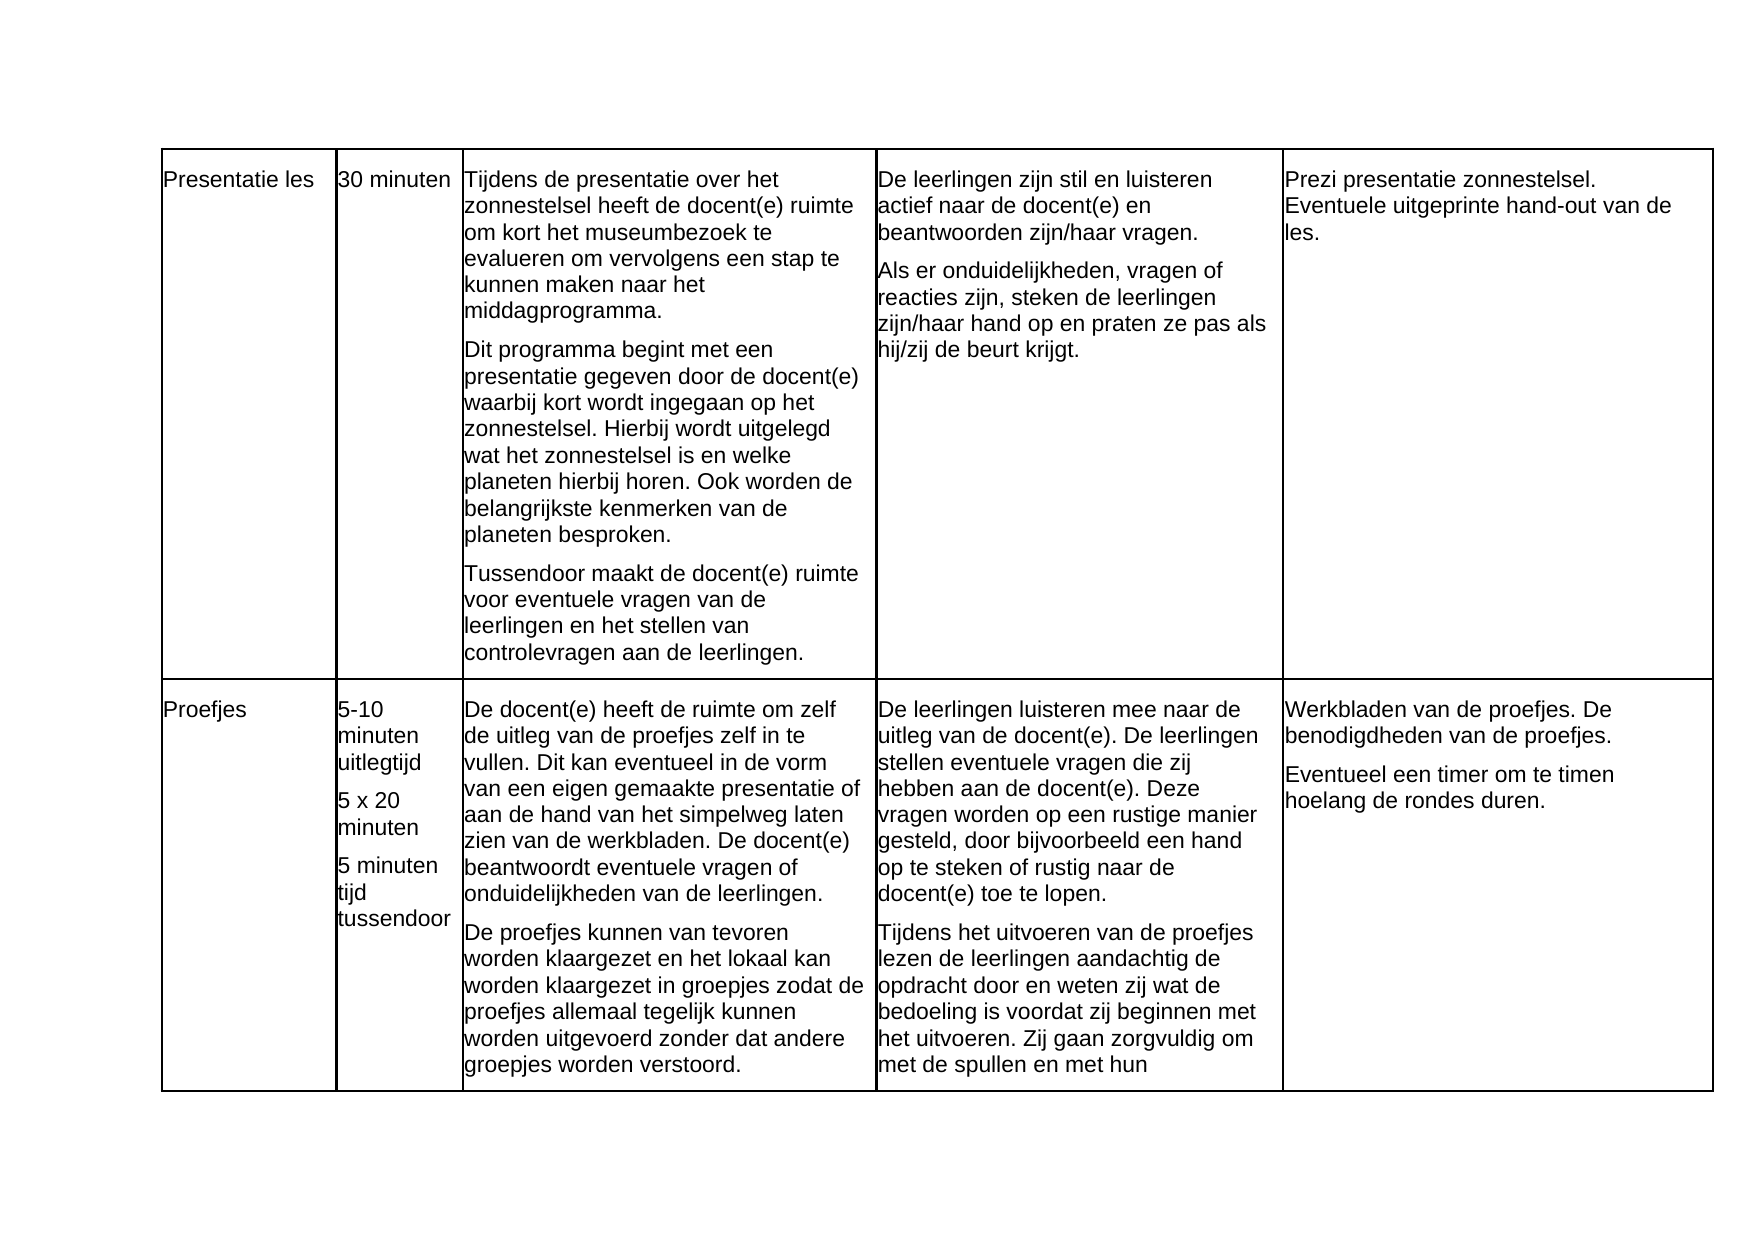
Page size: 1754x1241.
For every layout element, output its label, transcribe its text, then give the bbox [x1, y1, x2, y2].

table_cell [464, 680, 875, 1090]
table_cell Prezi presentatie zonnestelsel. Eventuele uitgeprinte hand-out van de les. [1284, 150, 1712, 678]
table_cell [338, 680, 462, 1090]
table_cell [1284, 680, 1712, 1090]
table_cell De leerlingen zijn stil en luisteren actief naar de docent(e) en beantwoorden zijn/haar vragen. Als er onduidelijkheden, vragen of reacties zijn, steken de leerlingen zijn/haar hand op en praten ze pas als hij/zij de beurt krijgt. [878, 150, 1282, 678]
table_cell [878, 680, 1282, 1090]
table_cell Proefjes [163, 680, 335, 1090]
table_cell Presentatie les [163, 150, 335, 678]
table_cell Tijdens de presentatie over het zonnestelsel heeft de docent(e) ruimte om kort het museumbezoek te evalueren om vervolgens een stap te kunnen maken naar het middagprogramma. Dit programma begint met een presentatie gegeven door de docent(e) waarbij kort wordt ingegaan op het zonnestelsel. Hierbij wordt uitgelegd wat het zonnestelsel is en welke planeten hierbij horen. Ook worden de belangrijkste kenmerken van de planeten besproken. Tussendoor maakt de docent(e) ruimte voor eventuele vragen van de leerlingen en het stellen van controlevragen aan de leerlingen. [464, 150, 875, 678]
table_cell 30 minuten [338, 150, 462, 678]
